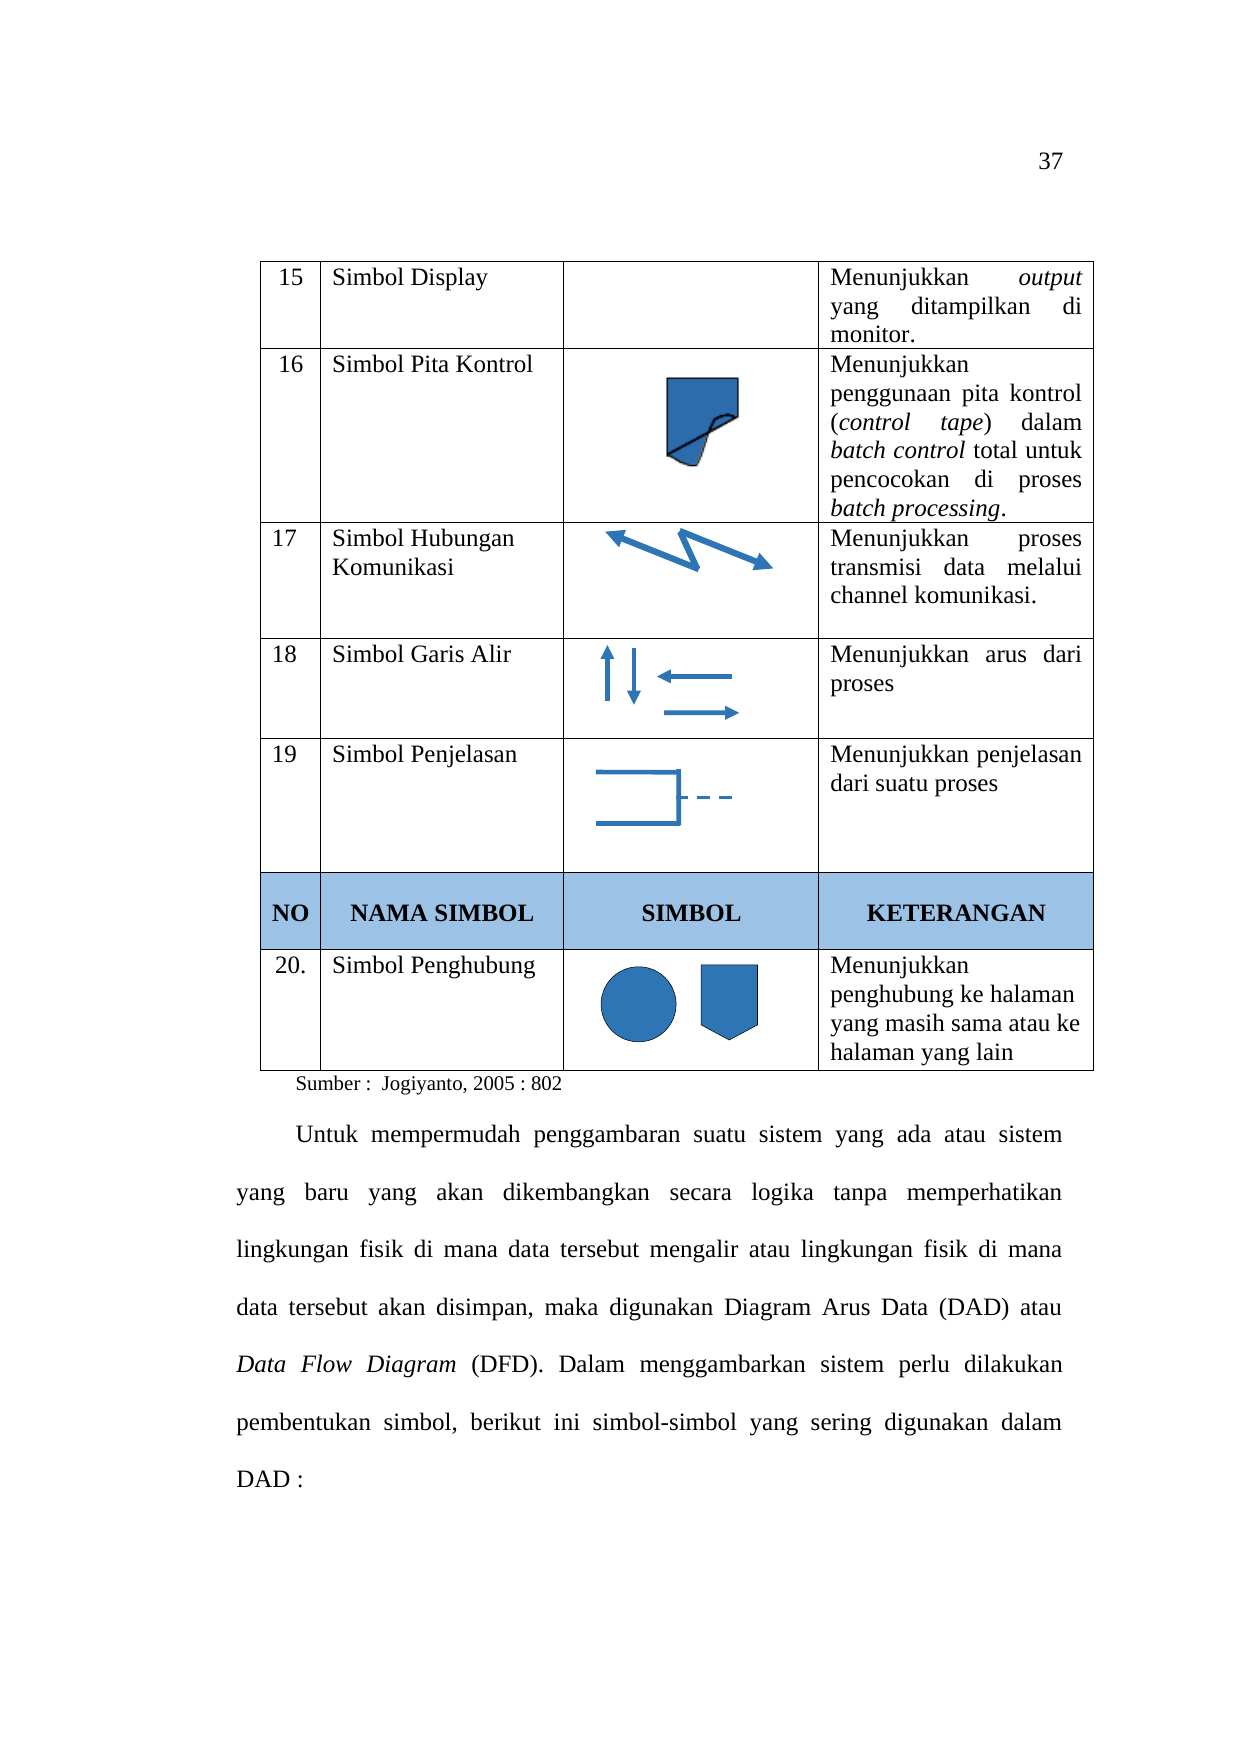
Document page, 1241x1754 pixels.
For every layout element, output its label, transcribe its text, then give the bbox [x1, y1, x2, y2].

table_cell SIMBOL [564, 873, 818, 949]
table_cell Menunjukkan output yang ditampilkan di monitor. [819, 262, 1093, 348]
table_cell Simbol Penghubung [321, 950, 563, 1070]
table_cell Simbol Hubungan Komunikasi [321, 523, 563, 638]
text Untuk mempermudah penggambaran suatu sistem yang ada atau sistem yang baru yang akan dikembangkan secara logika tanpa memperhatikan lingkungan fisik di mana data tersebut mengalir atau lingkungan fisik di mana data tersebut akan disimpan, maka digunakan Diagram Arus Data (DAD) atau Data Flow Diagram (DFD). Dalam menggambarkan sistem perlu dilakukan pembentukan simbol, berikut ini simbol-simbol yang sering digunakan dalam DAD : [236, 1119, 1063, 1493]
table_cell [564, 523, 818, 638]
text Sumber : Jogiyanto, 2005 : 802 [236, 1071, 1063, 1095]
table_cell 16 [261, 349, 320, 522]
table_cell Simbol Pita Kontrol [321, 349, 563, 522]
table_cell Simbol Display [321, 262, 563, 348]
table_cell [564, 639, 818, 738]
table_cell 20. [261, 950, 320, 1070]
table_cell KETERANGAN [819, 873, 1093, 949]
table_cell Menunjukkan arus dari proses [819, 639, 1093, 738]
table_cell Menunjukkan penghubung ke halaman yang masih sama atau ke halaman yang lain [819, 950, 1093, 1070]
table_cell 15 [261, 262, 320, 348]
table_cell Menunjukkan proses transmisi data melalui channel komunikasi. [819, 523, 1093, 638]
table_cell NO [261, 873, 320, 949]
table_cell Simbol Garis Alir [321, 639, 563, 738]
table_cell Menunjukkan penjelasan dari suatu proses [819, 739, 1093, 872]
table_cell [564, 739, 818, 872]
table_cell NAMA SIMBOL [321, 873, 563, 949]
table_cell 17 [261, 523, 320, 638]
table_cell Menunjukkan penggunaan pita kontrol (control tape) dalam batch control total untuk pencocokan di proses batch processing. [819, 349, 1093, 522]
table_cell 19 [261, 739, 320, 872]
table_cell Simbol Penjelasan [321, 739, 563, 872]
table_cell [564, 262, 818, 348]
table_cell [564, 950, 818, 1070]
table_cell 18 [261, 639, 320, 738]
table_cell [564, 349, 818, 522]
